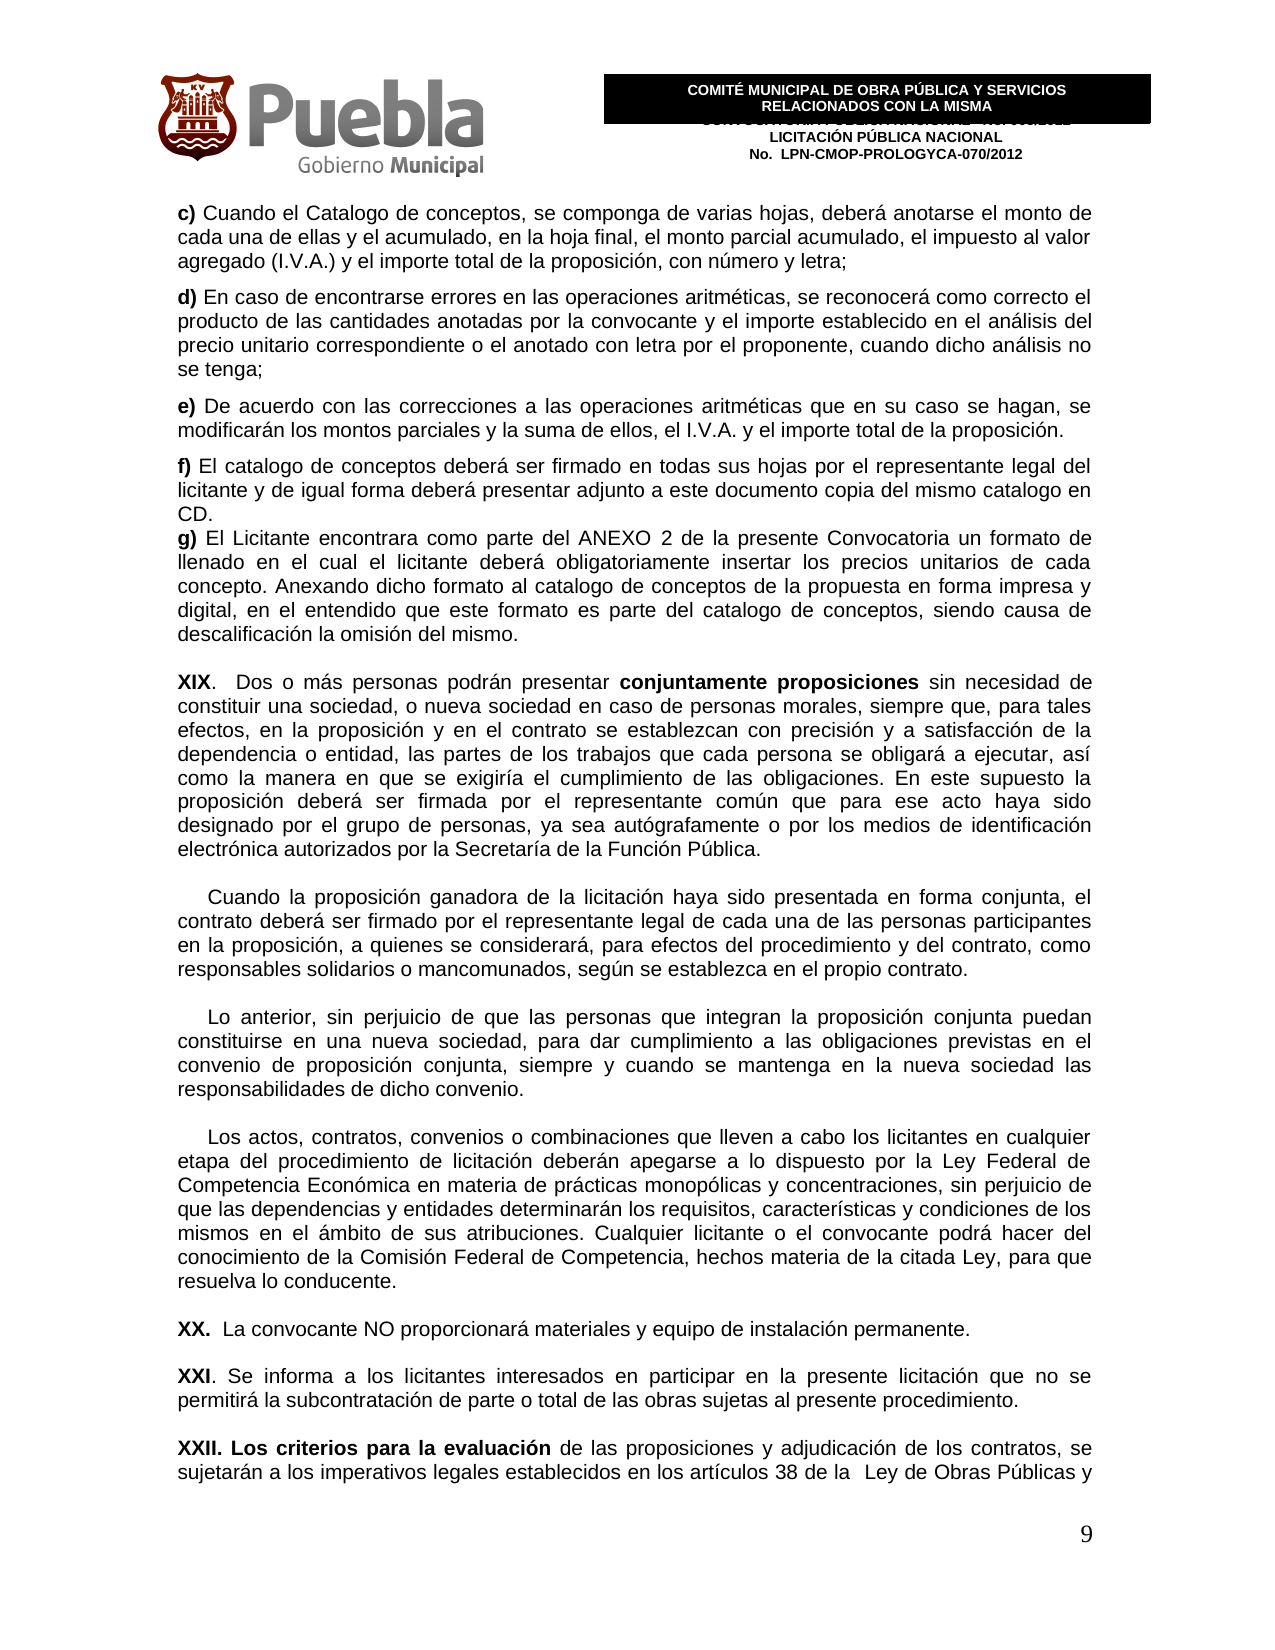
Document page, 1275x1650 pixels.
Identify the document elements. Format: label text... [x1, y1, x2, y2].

text XXI. Se informa a los licitantes interesados en participar en la presente licitación que no se permitirá la subcontratación de parte o total de las obras sujetas al presente procedimiento. [177, 1364, 1093, 1412]
text c) Cuando el Catalogo de conceptos, se componga de varias hojas, deberá anotarse el monto de cada una de ellas y el acumulado, en la hoja final, el monto parcial acumulado, el impuesto al valor agregado (I.V.A.) y el importe total de la proposición, con número y letra; [177, 201, 1093, 273]
text Los actos, contratos, convenios o combinaciones que lleven a cabo los licitantes en cualquier etapa del procedimiento de licitación deberán apegarse a lo dispuesto por la Ley Federal de Competencia Económica en materia de prácticas monopólicas y concentraciones, sin perjuicio de que las dependencias y entidades determinarán los requisitos, características y condiciones de los mismos en el ámbito de sus atribuciones. Cualquier licitante o el convocante podrá hacer del conocimiento de la Comisión Federal de Competencia, hechos materia de la citada Ley, para que resuelva lo conducente. [177, 1125, 1093, 1292]
text g) El Licitante encontrara como parte del ANEXO 2 de la presente Convocatoria un formato de llenado en el cual el licitante deberá obligatoriamente insertar los precios unitarios de cada concepto. Anexando dicho formato al catalogo de conceptos de la propuesta en forma impresa y digital, en el entendido que este formato es parte del catalogo de conceptos, siendo causa de descalificación la omisión del mismo. [177, 526, 1093, 646]
text XIX. Dos o más personas podrán presentar conjuntamente proposiciones sin necesidad de constituir una sociedad, o nueva sociedad en caso de personas morales, siempre que, para tales efectos, en la proposición y en el contrato se establezcan con precisión y a satisfacción de la dependencia o entidad, las partes de los trabajos que cada persona se obligará a ejecutar, así como la manera en que se exigiría el cumplimiento de las obligaciones. En este supuesto la proposición deberá ser firmada por el representante común que para ese acto haya sido designado por el grupo de personas, ya sea autógrafamente o por los medios de identificación electrónica autorizados por la Secretaría de la Función Pública. [177, 669, 1093, 861]
text XX. La convocante NO proporcionará materiales y equipo de instalación permanente. [177, 1316, 1093, 1340]
text d) En caso de encontrarse errores en las operaciones aritméticas, se reconocerá como correcto el producto de las cantidades anotadas por la convocante y el importe establecido en el análisis del precio unitario correspondiente o el anotado con letra por el proponente, cuando dicho análisis no se tenga; [177, 285, 1093, 381]
text Lo anterior, sin perjuicio de que las personas que integran la proposición conjunta puedan constituirse en una nueva sociedad, para dar cumplimiento a las obligaciones previstas en el convenio de proposición conjunta, siempre y cuando se mantenga en la nueva sociedad las responsabilidades de dicho convenio. [177, 1005, 1093, 1101]
text e) De acuerdo con las correcciones a las operaciones aritméticas que en su caso se hagan, se modificarán los montos parciales y la suma de ellos, el I.V.A. y el importe total de la proposición. [177, 393, 1093, 441]
picture [158, 73, 484, 177]
text Cuando la proposición ganadora de la licitación haya sido presentada en forma conjunta, el contrato deberá ser firmado por el representante legal de cada una de las personas participantes en la proposición, a quienes se considerará, para efectos del procedimiento y del contrato, como responsables solidarios o mancomunados, según se establezca en el propio contrato. [177, 885, 1093, 981]
text f) El catalogo de conceptos deberá ser firmado en todas sus hojas por el representante legal del licitante y de igual forma deberá presentar adjunto a este documento copia del mismo catalogo en CD. [177, 454, 1093, 526]
